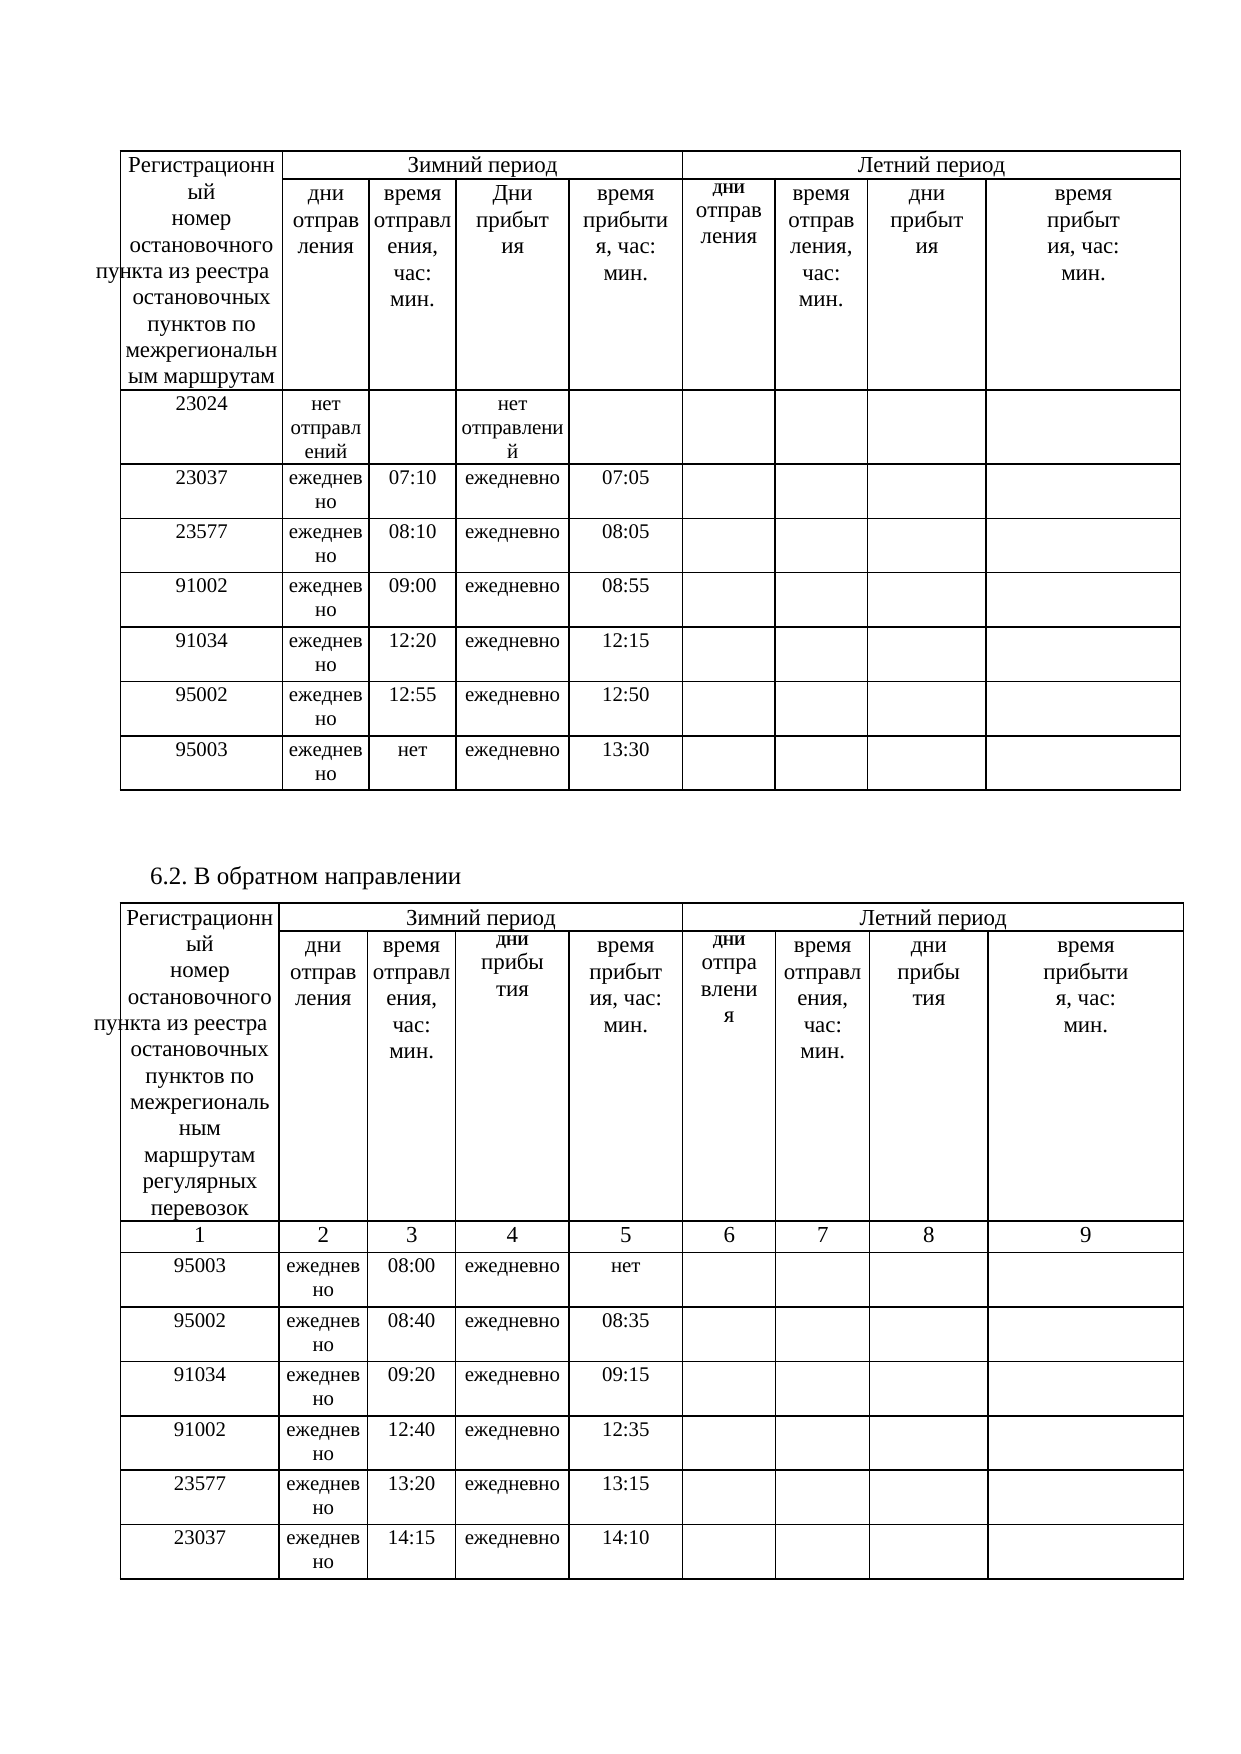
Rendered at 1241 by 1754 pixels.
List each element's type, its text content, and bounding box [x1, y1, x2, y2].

table_cell 95003 [121, 1253, 278, 1306]
table_cell [683, 1417, 775, 1469]
table_cell [868, 519, 985, 572]
table_cell ДНИ отпра влени я [683, 932, 775, 1220]
table_cell 23577 [121, 519, 282, 572]
table_cell 91034 [121, 1362, 278, 1415]
table_cell время отправл ения, час: мин. [776, 932, 869, 1220]
table_cell [776, 391, 867, 463]
table_cell [683, 1471, 775, 1524]
table_cell [870, 1417, 987, 1469]
table_cell дни отправ ления [280, 932, 367, 1220]
table_cell [370, 391, 455, 463]
table_cell 5 [570, 1222, 682, 1252]
table_cell 12:55 [370, 682, 455, 735]
table_cell дни прибыт ия [868, 180, 985, 389]
table_cell 23037 [121, 465, 282, 517]
table_header Летний период [683, 904, 1183, 930]
table_cell нет отправлений [283, 391, 368, 463]
table_cell [683, 1525, 775, 1578]
table_header Зимний период [283, 152, 682, 178]
table_cell 7 [776, 1222, 869, 1252]
table_cell 2 [280, 1222, 367, 1252]
table_cell 91002 [121, 573, 282, 626]
table_cell ежедневно [456, 1525, 568, 1578]
table_cell ДНИ прибы тия [456, 932, 568, 1220]
table_cell [776, 573, 867, 626]
table_cell 6 [683, 1222, 775, 1252]
table_cell 12:35 [570, 1417, 682, 1469]
table_cell [776, 1362, 869, 1415]
table_cell время отправл ения, час: мин. [368, 932, 455, 1220]
table_cell 23037 [121, 1525, 278, 1578]
table_cell ежедневно [283, 465, 368, 517]
table_cell время отправл ения, час: мин. [370, 180, 455, 389]
table_cell [683, 628, 774, 681]
table_cell 95002 [121, 682, 282, 735]
table_cell 4 [456, 1222, 568, 1252]
table_cell ежедневно [457, 465, 568, 517]
table_cell нет отправлений [457, 391, 568, 463]
table_cell [987, 465, 1180, 517]
table_cell ежедневно [456, 1471, 568, 1524]
table_header Летний период [683, 152, 1180, 178]
table_cell [776, 519, 867, 572]
table_cell 12:20 [370, 628, 455, 681]
table_cell [870, 1362, 987, 1415]
table_cell [683, 1308, 775, 1361]
text 6.2. В обратном направлении [150, 861, 1090, 889]
table_cell ежедневно [283, 628, 368, 681]
table_cell нет [370, 737, 455, 789]
table_cell [870, 1471, 987, 1524]
table_cell [987, 519, 1180, 572]
table_cell 09:15 [570, 1362, 682, 1415]
table_cell 23024 [121, 391, 282, 463]
table_cell ежедневно [456, 1253, 568, 1306]
table_cell [868, 628, 985, 681]
table_cell 07:10 [370, 465, 455, 517]
table_cell 08:05 [570, 519, 682, 572]
table_cell [870, 1253, 987, 1306]
table_cell Дни прибыт ия [457, 180, 568, 389]
table_cell [776, 1471, 869, 1524]
table_cell ежедневно [457, 519, 568, 572]
table_cell [868, 391, 985, 463]
table_cell время прибыт ия, час: мин. [987, 180, 1180, 389]
table_cell ДНИ отправ ления [683, 180, 774, 389]
table_cell 14:15 [368, 1525, 455, 1578]
table_cell ежедневно [280, 1525, 367, 1578]
table_cell время прибыт ия, час: мин. [570, 932, 682, 1220]
table_cell 12:50 [570, 682, 682, 735]
table_cell [989, 1253, 1183, 1306]
table_cell [683, 519, 774, 572]
table_cell [870, 1308, 987, 1361]
table_cell [989, 1471, 1183, 1524]
table_cell ежедневно [456, 1362, 568, 1415]
table_cell [776, 465, 867, 517]
table_cell [776, 737, 867, 789]
table_cell 91034 [121, 628, 282, 681]
table_cell 23577 [121, 1471, 278, 1524]
table_cell время прибыти я, час: мин. [989, 932, 1183, 1220]
table_cell [989, 1308, 1183, 1361]
table_cell ежедневно [280, 1471, 367, 1524]
table_cell 08:55 [570, 573, 682, 626]
table_cell ежедневно [280, 1253, 367, 1306]
table_cell [987, 573, 1180, 626]
table_cell 95003 [121, 737, 282, 789]
table_cell [987, 682, 1180, 735]
table_cell ежедневно [457, 573, 568, 626]
table_cell [776, 628, 867, 681]
table_cell [683, 737, 774, 789]
table_cell [683, 465, 774, 517]
table_header Зимний период [280, 904, 682, 930]
table_cell [868, 573, 985, 626]
table_header Регистрационный номер остановочного пункта из реестра остановочных пунктов по межрегиональным маршрутам регулярных перевозок [121, 904, 278, 1220]
table_cell ежедневно [283, 682, 368, 735]
table_cell 3 [368, 1222, 455, 1252]
table_cell [776, 1525, 869, 1578]
table_cell нет [570, 1253, 682, 1306]
table_cell 95002 [121, 1308, 278, 1361]
table_cell 08:10 [370, 519, 455, 572]
table_cell [989, 1525, 1183, 1578]
table_cell [683, 573, 774, 626]
table_cell [868, 465, 985, 517]
table_cell ежедневно [457, 682, 568, 735]
table_cell [989, 1417, 1183, 1469]
table_cell 08:35 [570, 1308, 682, 1361]
table_cell дни отправ ления [283, 180, 368, 389]
table_cell ежедневно [283, 519, 368, 572]
table_cell ежедневно [456, 1417, 568, 1469]
table_cell 13:15 [570, 1471, 682, 1524]
table_cell [987, 737, 1180, 789]
table_cell [683, 1253, 775, 1306]
table_cell ежедневно [280, 1308, 367, 1361]
table_cell [987, 391, 1180, 463]
table_cell ежедневно [456, 1308, 568, 1361]
table_cell [989, 1362, 1183, 1415]
table_cell [987, 628, 1180, 681]
table_cell 9 [989, 1222, 1183, 1252]
table_cell [868, 737, 985, 789]
table_cell ежедневно [457, 628, 568, 681]
table_cell 8 [870, 1222, 987, 1252]
table_cell [868, 682, 985, 735]
table_cell 08:40 [368, 1308, 455, 1361]
table_cell ежедневно [280, 1417, 367, 1469]
table_cell ежедневно [280, 1362, 367, 1415]
table_cell 09:20 [368, 1362, 455, 1415]
table_cell 91002 [121, 1417, 278, 1469]
table_cell 1 [121, 1222, 278, 1252]
table_cell [776, 1308, 869, 1361]
table_cell [683, 1362, 775, 1415]
table_cell [776, 1417, 869, 1469]
table_cell 13:20 [368, 1471, 455, 1524]
table_cell 13:30 [570, 737, 682, 789]
table_cell ежедневно [283, 737, 368, 789]
table_cell [776, 682, 867, 735]
table_cell [870, 1525, 987, 1578]
table_cell [683, 682, 774, 735]
table_cell [776, 1253, 869, 1306]
table_cell ежедневно [283, 573, 368, 626]
table_cell время отправ ления, час: мин. [776, 180, 867, 389]
table_cell 12:15 [570, 628, 682, 681]
table_cell [570, 391, 682, 463]
table_cell 08:00 [368, 1253, 455, 1306]
table_cell дни прибы тия [870, 932, 987, 1220]
table_cell [683, 391, 774, 463]
table_cell время прибыти я, час: мин. [570, 180, 682, 389]
table_cell 12:40 [368, 1417, 455, 1469]
table_cell 09:00 [370, 573, 455, 626]
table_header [121, 152, 282, 389]
table_cell 07:05 [570, 465, 682, 517]
table_cell 14:10 [570, 1525, 682, 1578]
table_cell ежедневно [457, 737, 568, 789]
